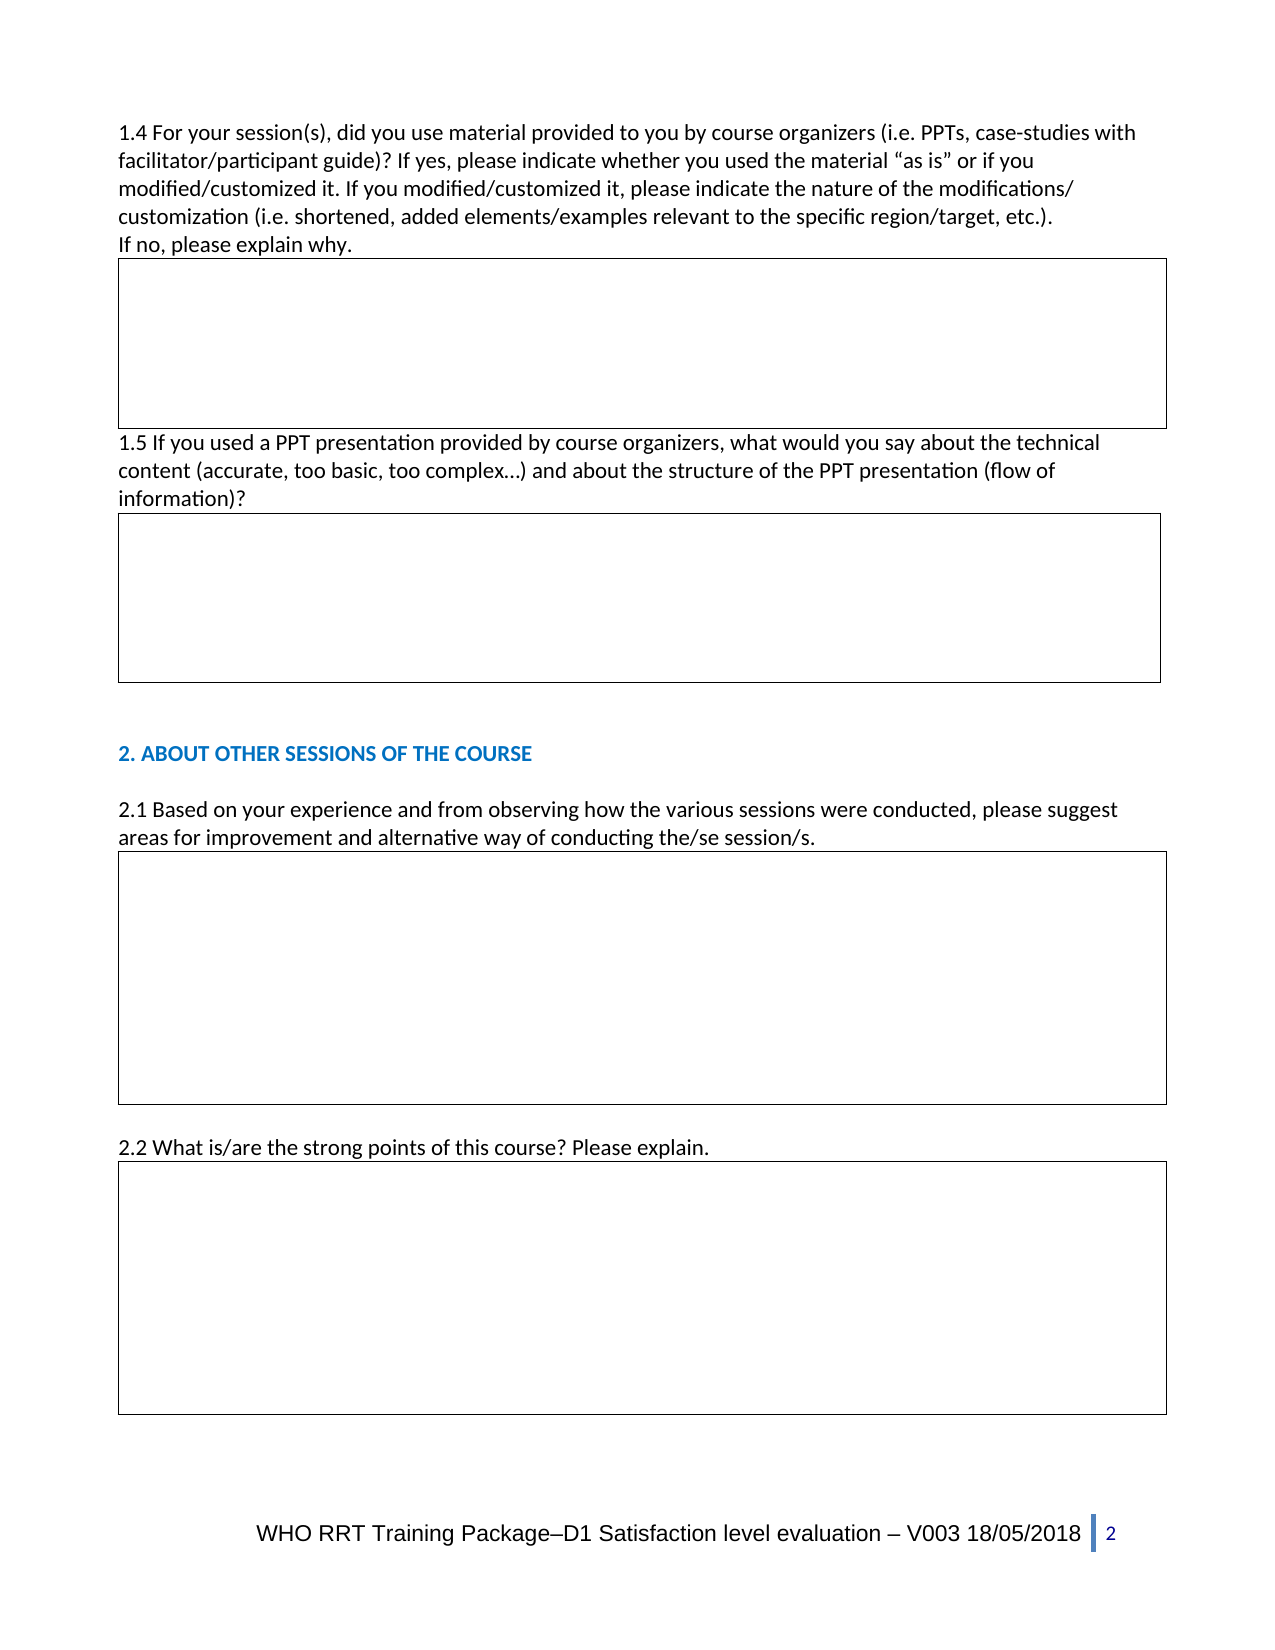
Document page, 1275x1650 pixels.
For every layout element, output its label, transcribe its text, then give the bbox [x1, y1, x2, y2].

text 2. ABOUT OTHER SESSIONS OF THE COURSE [118, 739, 1157, 767]
text 1.5 If you used a PPT presentation provided by course organizers, what would you say about the technical content (accurate, too basic, too complex…) and about the structure of the PPT presentation (flow of information)? [118, 429, 1157, 512]
text 2.1 Based on your experience and from observing how the various sessions were conducted, please suggest areas for improvement and alternative way of conducting the/se session/s. [118, 795, 1157, 851]
table_header [119, 514, 1160, 682]
table_header [119, 259, 1166, 427]
text 1.4 For your session(s), did you use material provided to you by course organizers (i.e. PPTs, case-studies with facilitator/participant guide)? If yes, please indicate whether you used the material “as is” or if you modified/customized it. If you modified/customized it, please indicate the nature of the modifications/ customization (i.e. shortened, added elements/examples relevant to the specific region/target, etc.). [118, 118, 1157, 230]
table_header [119, 852, 1166, 1104]
text If no, please explain why. [118, 230, 1157, 258]
table_header [119, 1162, 1166, 1414]
text 2.2 What is/are the strong points of this course? Please explain. [118, 1133, 1157, 1161]
